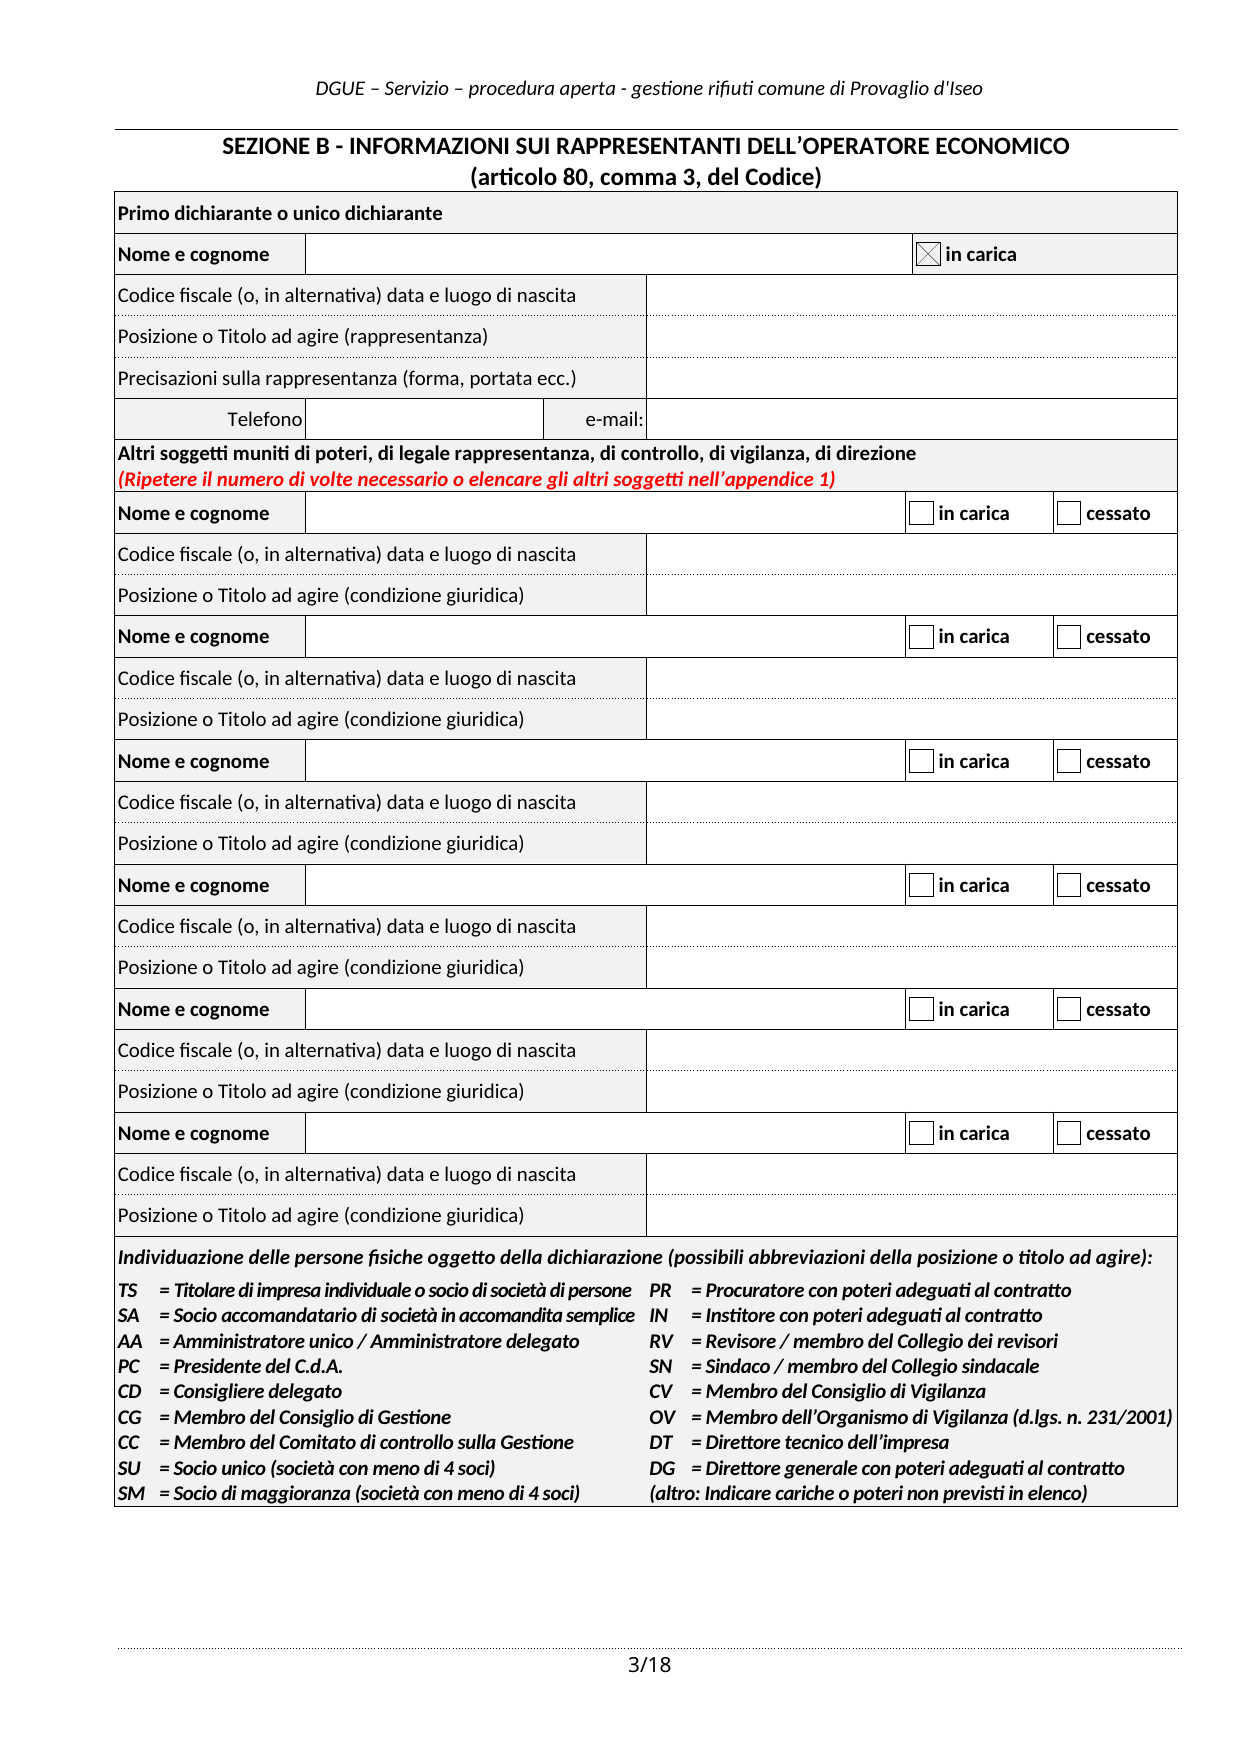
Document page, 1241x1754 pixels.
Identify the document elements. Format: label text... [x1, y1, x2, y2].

table_cell [306, 399, 543, 439]
table_cell Nome e cognome [115, 616, 305, 657]
table_cell Nome e cognome [115, 989, 305, 1029]
table_cell Posizione o Titolo ad agire (rappresentanza) [115, 315, 646, 357]
table_cell cessato [1054, 989, 1177, 1029]
table_cell Posizione o Titolo ad agire (condizione giuridica) [115, 1070, 646, 1112]
table_cell [647, 698, 1177, 739]
table_cell Posizione o Titolo ad agire (condizione giuridica) [115, 822, 646, 863]
table_cell [306, 989, 905, 1029]
table_cell Codice fiscale (o, in alternativa) data e luogo di nascita [115, 1154, 646, 1194]
table_cell Primo dichiarante o unico dichiarante [115, 192, 1177, 233]
table_cell in carica [906, 616, 1053, 657]
table_cell cessato [1054, 740, 1177, 781]
table_header SEZIONE B - INFORMAZIONI SUI RAPPRESENTANTI DELL’OPERATORE ECONOMICO (articolo 80, comma 3, del Codice) [115, 130, 1178, 191]
table_cell Codice fiscale (o, in alternativa) data e luogo di nascita [115, 906, 646, 946]
table_cell Posizione o Titolo ad agire (condizione giuridica) [115, 574, 646, 615]
table_cell cessato [1054, 1113, 1177, 1153]
table_cell [647, 574, 1177, 615]
table_cell [647, 946, 1177, 987]
table_cell cessato [1054, 616, 1177, 657]
table_cell [306, 1113, 905, 1153]
table_cell Posizione o Titolo ad agire (condizione giuridica) [115, 698, 646, 739]
table_cell [647, 906, 1177, 946]
table_cell Posizione o Titolo ad agire (condizione giuridica) [115, 946, 646, 987]
table_cell Telefono [115, 399, 305, 439]
table_cell Nome e cognome [115, 492, 305, 533]
table_cell Codice fiscale (o, in alternativa) data e luogo di nascita [115, 534, 646, 574]
table_cell [306, 740, 905, 781]
table_cell Codice fiscale (o, in alternativa) data e luogo di nascita [115, 782, 646, 822]
table_cell [306, 616, 905, 657]
table_cell Nome e cognome [115, 234, 305, 274]
table_cell [647, 1030, 1177, 1070]
table_cell Nome e cognome [115, 740, 305, 781]
table_cell PR = Procuratore con poteri adeguati al contratto IN = Institore con poteri adeguati al contratto RV = Revisore / membro del Collegio dei revisori SN = Sindaco / membro del Collegio sindacale CV = Membro del Consiglio di Vigilanza OV = Membro dell’Organismo di Vigilanza (d.lgs. n. 231/2001) DT = Direttore tecnico dell’impresa DG = Direttore generale con poteri adeguati al contratto (altro: Indicare cariche o poteri non previsti in elenco) [646, 1277, 1177, 1506]
table_cell Codice fiscale (o, in alternativa) data e luogo di nascita [115, 1030, 646, 1070]
table_cell in carica [913, 234, 1177, 274]
table_cell Precisazioni sulla rappresentanza (forma, portata ecc.) [115, 357, 646, 398]
table_cell [647, 275, 1177, 315]
table_cell e-mail: [544, 399, 646, 439]
table_cell [647, 315, 1177, 357]
table_cell Codice fiscale (o, in alternativa) data e luogo di nascita [115, 658, 646, 698]
table_cell [647, 357, 1177, 398]
table_cell Individuazione delle persone fisiche oggetto della dichiarazione (possibili abbreviazioni della posizione o titolo ad agire): [115, 1237, 1177, 1277]
table_cell Nome e cognome [115, 865, 305, 905]
table_cell [647, 822, 1177, 863]
table_cell in carica [906, 1113, 1053, 1153]
table_cell [647, 658, 1177, 698]
table_cell [306, 492, 905, 533]
table_cell Posizione o Titolo ad agire (condizione giuridica) [115, 1194, 646, 1236]
table_cell in carica [906, 492, 1053, 533]
table_cell in carica [906, 740, 1053, 781]
table_cell Nome e cognome [115, 1113, 305, 1153]
table_cell [306, 865, 905, 905]
table_cell [647, 399, 1177, 439]
table_cell [647, 534, 1177, 574]
table_cell in carica [906, 865, 1053, 905]
table_cell cessato [1054, 865, 1177, 905]
table_cell Codice fiscale (o, in alternativa) data e luogo di nascita [115, 275, 646, 315]
table_cell in carica [906, 989, 1053, 1029]
table_cell [647, 1154, 1177, 1194]
table_cell [647, 1070, 1177, 1112]
table_cell Altri soggetti muniti di poteri, di legale rappresentanza, di controllo, di vigilanza, di direzione (Ripetere il numero di volte necessario o elencare gli altri soggetti nell’appendice 1) [115, 440, 1177, 491]
table_cell [647, 782, 1177, 822]
table_cell [306, 234, 912, 274]
table_cell cessato [1054, 492, 1177, 533]
table_cell [647, 1194, 1177, 1236]
table_cell TS = Titolare di impresa individuale o socio di società di persone SA = Socio accomandatario di società in accomandita semplice AA = Amministratore unico / Amministratore delegato PC = Presidente del C.d.A. CD = Consigliere delegato CG = Membro del Consiglio di Gestione CC = Membro del Comitato di controllo sulla Gestione SU = Socio unico (società con meno di 4 soci) SM = Socio di maggioranza (società con meno di 4 soci) [115, 1277, 646, 1506]
